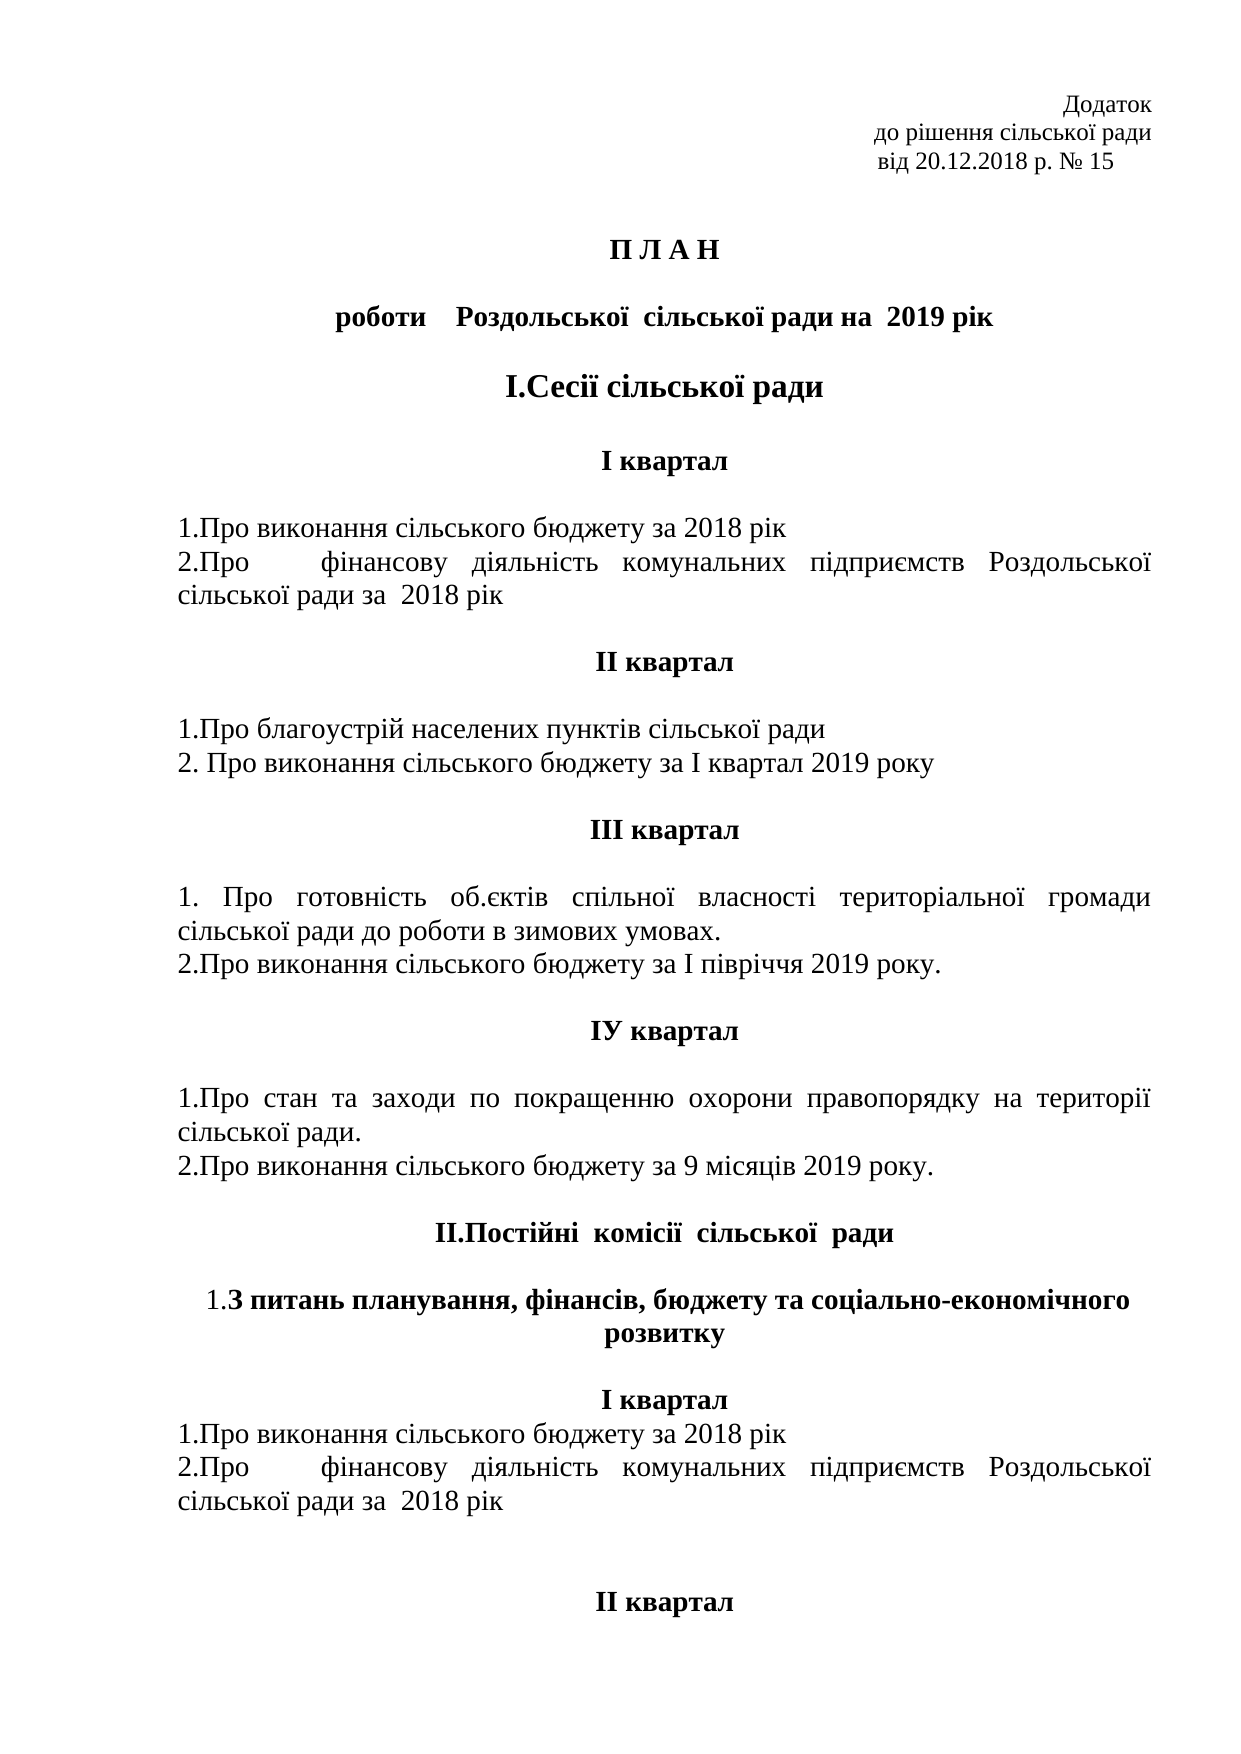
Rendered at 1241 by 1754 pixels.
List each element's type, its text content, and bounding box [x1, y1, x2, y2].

text 1.Про благоустрій населених пунктів сільської ради [177, 712, 1152, 745]
text 2.Про виконання сільського бюджету за 9 місяців 2019 року. [177, 1148, 1152, 1181]
text роботи Роздольської сільської ради на 2019 рік [177, 299, 1152, 333]
text 2. Про виконання сільського бюджету за І квартал 2019 року [177, 745, 1152, 779]
text 1.З питань планування, фінансів, бюджету та соціально-економічного розвитку [177, 1282, 1152, 1349]
text 1.Про стан та заходи по покращенню охорони правопорядку на території сільської ради. [177, 1081, 1152, 1148]
text ІІІ квартал [177, 812, 1152, 846]
text 1.Про виконання сільського бюджету за 2018 рік [177, 1416, 1152, 1449]
text 1.Про виконання сільського бюджету за 2018 рік [177, 510, 1152, 544]
text Додаток [177, 89, 1152, 117]
text 2.Про фінансову діяльність комунальних підприємств Роздольської сільської ради за 2018 рік [177, 544, 1152, 611]
text ІІ.Постійні комісії сільської ради [177, 1215, 1152, 1248]
text 1. Про готовність об.єктів спільної власності територіальної громади сільської ради до роботи в зимових умовах. [177, 879, 1152, 946]
text І квартал [177, 443, 1152, 477]
text від 20.12.2018 р. № 15 [177, 146, 1152, 175]
text І квартал [177, 1382, 1152, 1416]
text І.Сесії сільської ради [177, 367, 1152, 405]
text ІУ квартал [177, 1013, 1152, 1047]
text П Л А Н [177, 232, 1152, 266]
text до рішення сільської ради [177, 117, 1152, 146]
text ІІ квартал [177, 644, 1152, 678]
text 2.Про фінансову діяльність комунальних підприємств Роздольської сільської ради за 2018 рік [177, 1449, 1152, 1517]
text 2.Про виконання сільського бюджету за І півріччя 2019 року. [177, 946, 1152, 980]
text ІІ квартал [177, 1584, 1152, 1617]
